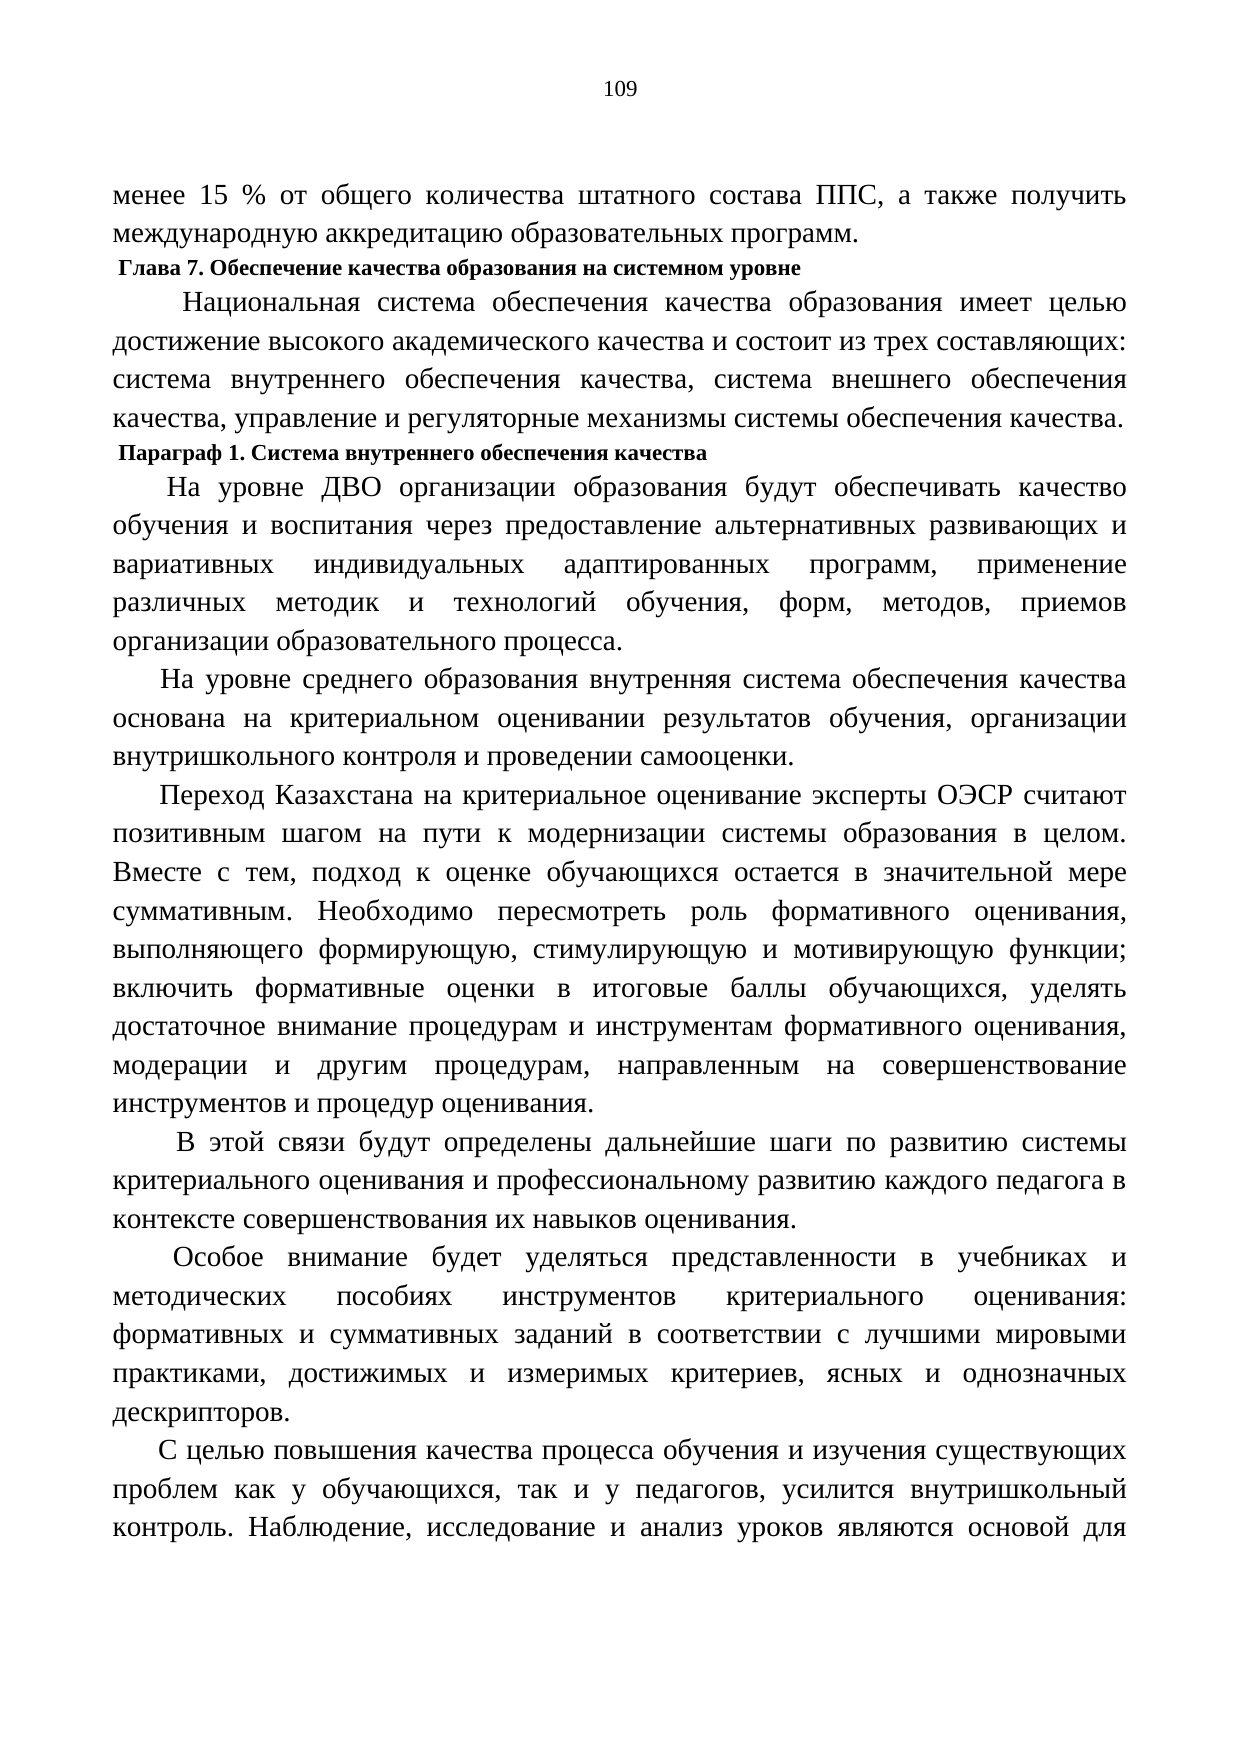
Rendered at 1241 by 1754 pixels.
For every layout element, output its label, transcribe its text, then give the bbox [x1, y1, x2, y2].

text Глава 7. Обеспечение качества образования на системном уровне [112, 254, 1128, 281]
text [112, 1432, 1128, 1543]
text Переход Казахстана на критериальное оценивание эксперты ОЭСР считают позитивным шагом на пути к модернизации системы образования в целом. Вместе с тем, подход к оценке обучающихся остается в значительной мере суммативным. Необходимо пересмотреть роль формативного оценивания, выполняющего формирующую, стимулирующую и мотивирующую функции; включить формативные оценки в итоговые баллы обучающихся, уделять достаточное внимание процедурам и инструментам формативного оценивания, модерации и другим процедурам, направленным на совершенствование инструментов и процедур оценивания. [112, 777, 1128, 1119]
text На уровне среднего образования внутренняя система обеспечения качества основана на критериальном оценивании результатов обучения, организации внутришкольного контроля и проведении самооценки. [112, 661, 1128, 772]
text Особое внимание будет уделяться представленности в учебниках и методических пособиях инструментов критериального оценивания: формативных и суммативных заданий в соответствии с лучшими мировыми практиками, достижимых и измеримых критериев, ясных и однозначных дескрипторов. [112, 1239, 1128, 1427]
text В этой связи будут определены дальнейшие шаги по развитию системы критериального оценивания и профессиональному развитию каждого педагога в контексте совершенствования их навыков оценивания. [112, 1124, 1128, 1234]
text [112, 177, 1128, 249]
text На уровне ДВО организации образования будут обеспечивать качество обучения и воспитания через предоставление альтернативных развивающих и вариативных индивидуальных адаптированных программ, применение различных методик и технологий обучения, форм, методов, приемов организации образовательного процесса. [112, 469, 1128, 656]
text Параграф 1. Система внутреннего обеспечения качества [112, 438, 1128, 465]
text Национальная система обеспечения качества образования имеет целью достижение высокого академического качества и состоит из трех составляющих: система внутреннего обеспечения качества, система внешнего обеспечения качества, управление и регуляторные механизмы системы обеспечения качества. [112, 284, 1128, 433]
